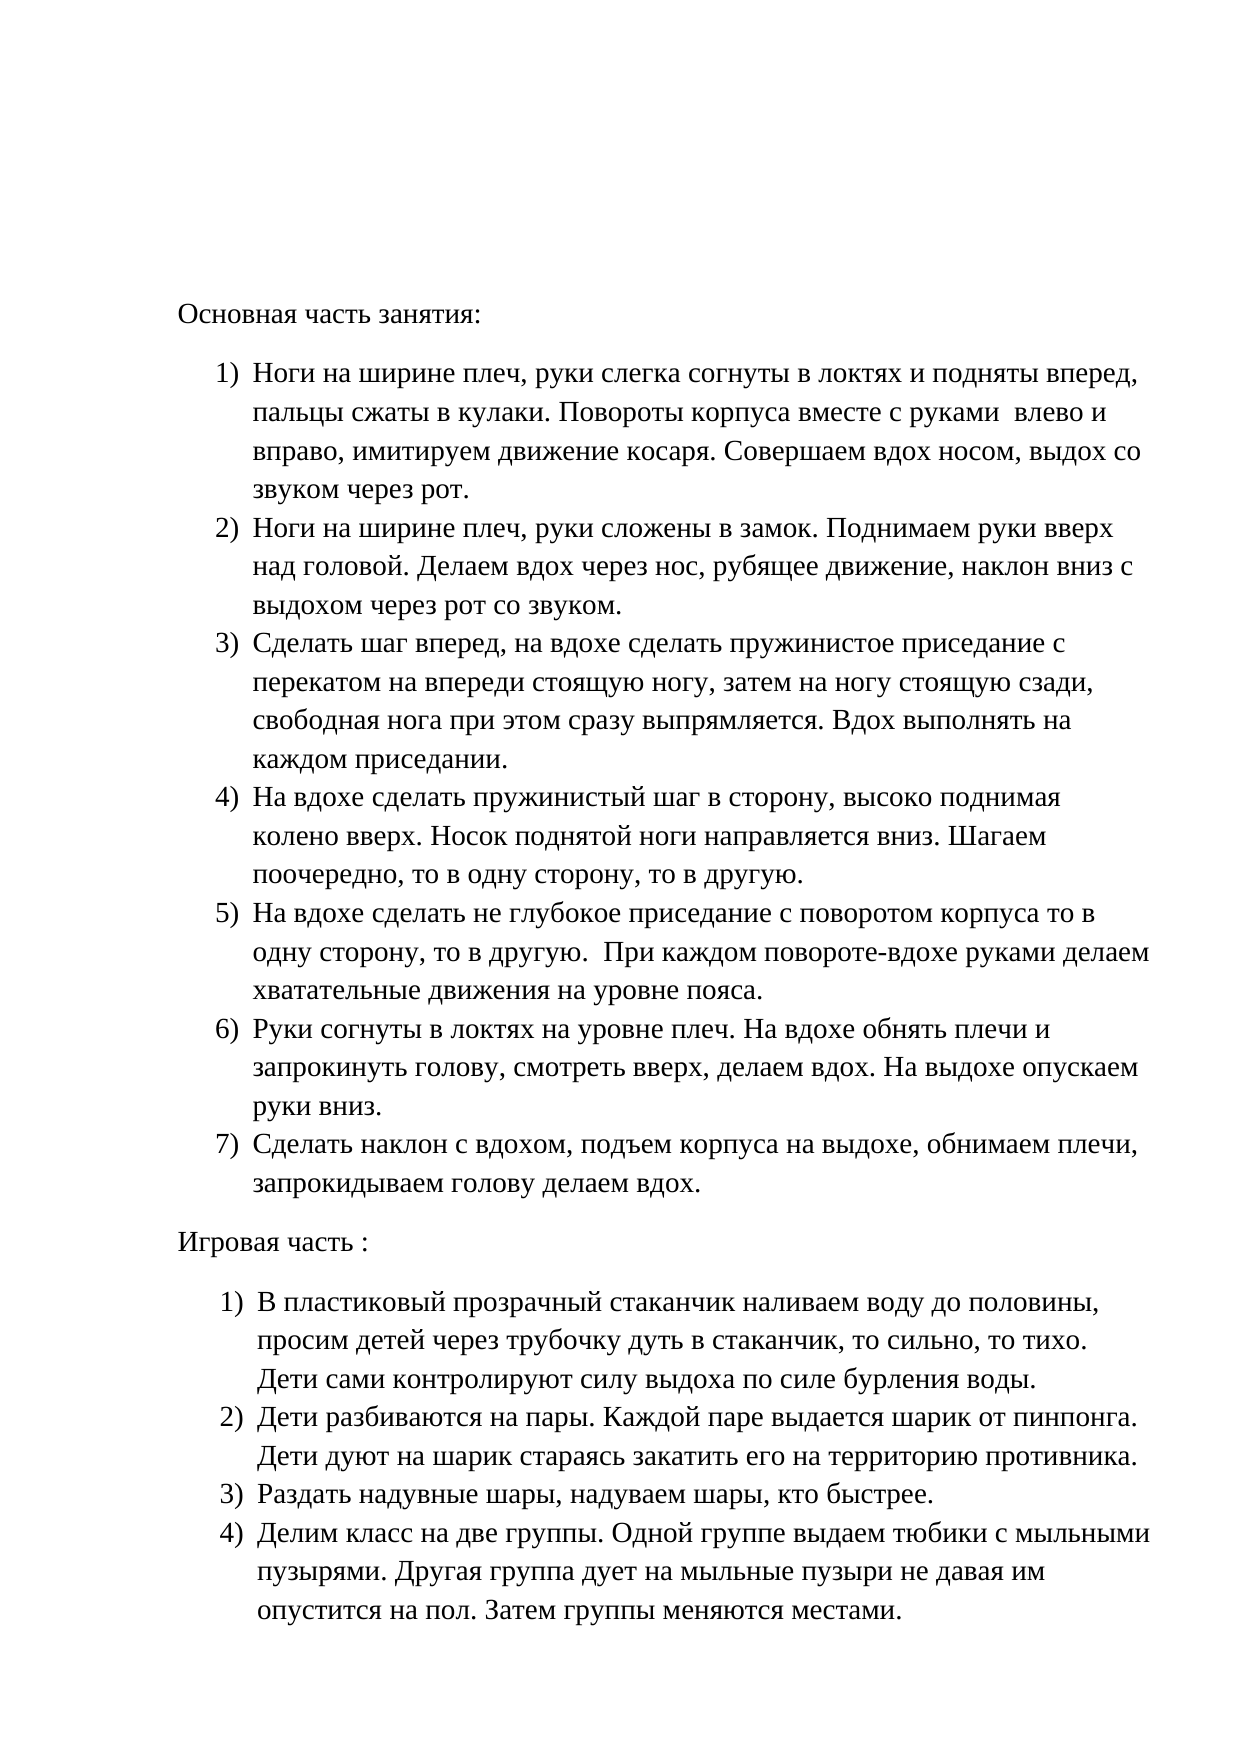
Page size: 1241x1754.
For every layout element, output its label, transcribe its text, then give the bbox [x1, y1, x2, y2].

list Ноги на ширине плеч, руки слегка согнуты в локтях и подняты вперед, пальцы сжаты в кулаки. Повороты корпуса вместе с руками влево и вправо, имитируем движение косаря. Совершаем вдох носом, выдох со звуком через рот. [215, 356, 1152, 505]
list В пластиковый прозрачный стаканчик наливаем воду до половины, просим детей через трубочку дуть в стаканчик, то сильно, то тихо. Дети сами контролируют силу выдоха по силе бурления воды. [219, 1284, 1152, 1394]
list Руки согнуты в локтях на уровне плеч. На вдохе обнять плечи и запрокинуть голову, смотреть вверх, делаем вдох. На выдохе опускаем руки вниз. [215, 1011, 1152, 1121]
list На вдохе сделать не глубокое приседание с поворотом корпуса то в одну сторону, то в другую. При каждом повороте-вдохе руками делаем хватательные движения на уровне пояса. [215, 895, 1152, 1006]
text Игровая часть : [177, 1224, 1152, 1258]
text Основная часть занятия: [177, 296, 1152, 330]
list Ноги на ширине плеч, руки сложены в замок. Поднимаем руки вверх над головой. Делаем вдох через нос, рубящее движение, наклон вниз с выдохом через рот со звуком. [215, 510, 1152, 620]
list Делим класс на две группы. Одной группе выдаем тюбики с мыльными пузырями. Другая группа дует на мыльные пузыри не давая им опустится на пол. Затем группы меняются местами. [219, 1515, 1152, 1626]
list Дети разбиваются на пары. Каждой паре выдается шарик от пинпонга. Дети дуют на шарик стараясь закатить его на территорию противника. [219, 1399, 1152, 1471]
list Сделать наклон с вдохом, подъем корпуса на выдохе, обнимаем плечи, запрокидываем голову делаем вдох. [215, 1126, 1152, 1198]
list На вдохе сделать пружинистый шаг в сторону, высоко поднимая колено вверх. Носок поднятой ноги направляется вниз. Шагаем поочередно, то в одну сторону, то в другую. [215, 779, 1152, 890]
list Сделать шаг вперед, на вдохе сделать пружинистое приседание с перекатом на впереди стоящую ногу, затем на ногу стоящую сзади, свободная нога при этом сразу выпрямляется. Вдох выполнять на каждом приседании. [215, 625, 1152, 774]
list Раздать надувные шары, надуваем шары, кто быстрее. [219, 1476, 1152, 1510]
